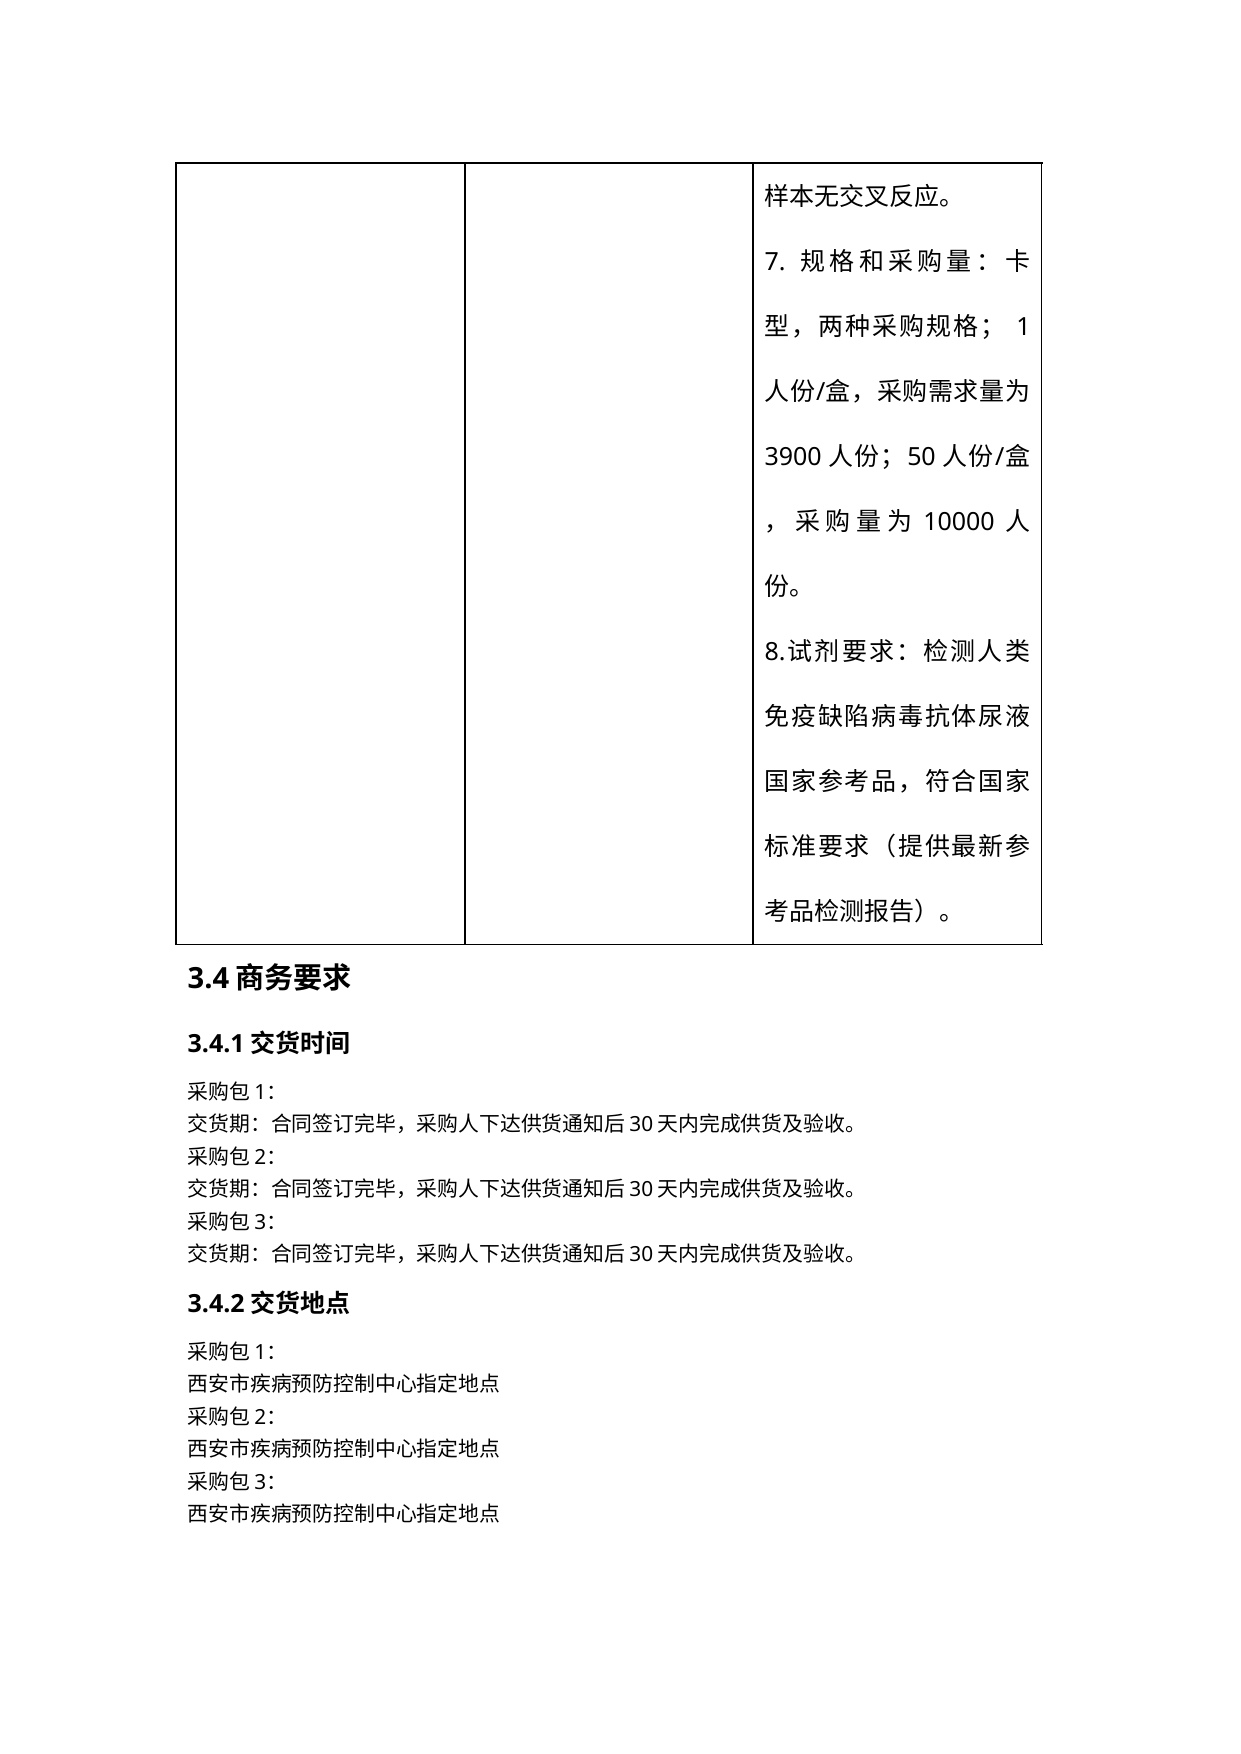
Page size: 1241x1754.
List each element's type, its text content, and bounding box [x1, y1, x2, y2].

text 3.4.1交货时间 [187, 1010, 1053, 1075]
table_cell 1 [177, 164, 464, 943]
text 交货期：合同签订完毕，采购人下达供货通知后30天内完成供货及验收。 [187, 1173, 1053, 1205]
text 3.4商务要求 [187, 945, 1053, 1010]
text 交货期：合同签订完毕，采购人下达供货通知后30天内完成供货及验收。 [187, 1108, 1053, 1140]
text 西安市疾病预防控制中心指定地点 [187, 1368, 1053, 1400]
text 采购包3： [187, 1205, 1053, 1238]
text 交货期：合同签订完毕，采购人下达供货通知后30天内完成供货及验收。 [187, 1238, 1053, 1270]
table_cell [466, 164, 752, 943]
text 采购包1： [187, 1335, 1053, 1368]
text 3.4.2交货地点 [187, 1270, 1053, 1335]
text 采购包3： [187, 1465, 1053, 1498]
text 采购包2： [187, 1140, 1053, 1173]
text 采购包2： [187, 1400, 1053, 1433]
text 西安市疾病预防控制中心指定地点 [187, 1498, 1053, 1530]
text 西安市疾病预防控制中心指定地点 [187, 1433, 1053, 1465]
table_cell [754, 164, 1041, 943]
text 采购包1： [187, 1075, 1053, 1108]
